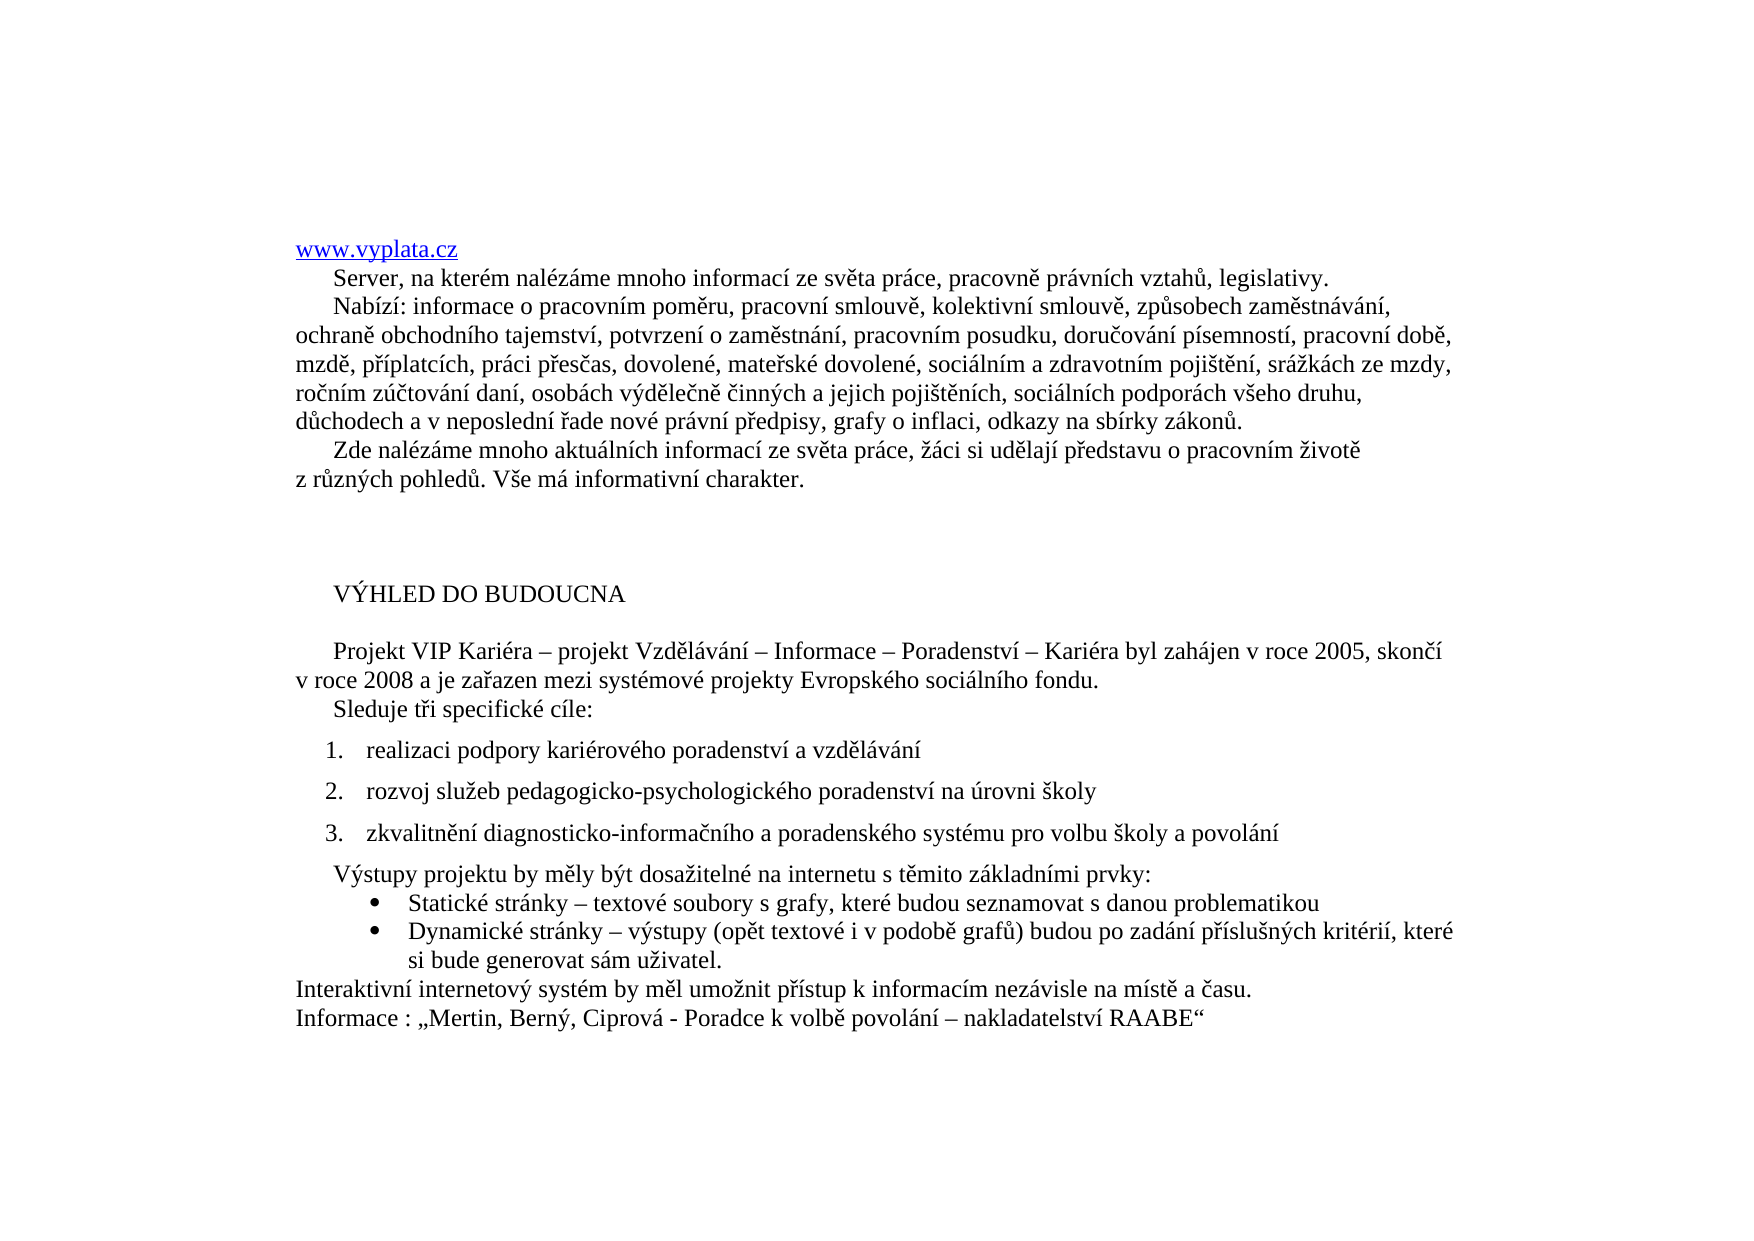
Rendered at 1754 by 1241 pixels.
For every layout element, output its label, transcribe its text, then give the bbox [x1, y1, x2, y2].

text Sleduje tři specifické cíle: [295, 694, 1459, 723]
list rozvoj služeb pedagogicko-psychologického poradenství na úrovni školy [325, 776, 1459, 805]
text Zde nalézáme mnoho aktuálních informací ze světa práce, žáci si udělají představu o pracovním životě z různých pohledů. Vše má informativní charakter. [295, 435, 1459, 493]
text www.vyplata.cz [295, 234, 1459, 263]
list Statické stránky – textové soubory s grafy, které budou seznamovat s danou problematikou [370, 888, 1459, 916]
text VÝHLED DO BUDOUCNA [295, 579, 1459, 608]
text Výstupy projektu by měly být dosažitelné na internetu s těmito základními prvky: [295, 859, 1459, 888]
text Server, na kterém nalézáme mnoho informací ze světa práce, pracovně právních vztahů, legislativy. [295, 263, 1459, 291]
list realizaci podpory kariérového poradenství a vzdělávání [325, 735, 1459, 764]
text Informace : „Mertin, Berný, Ciprová - Poradce k volbě povolání – nakladatelství RAABE“ [295, 1003, 1459, 1031]
text Nabízí: informace o pracovním poměru, pracovní smlouvě, kolektivní smlouvě, způsobech zaměstnávání, ochraně obchodního tajemství, potvrzení o zaměstnání, pracovním posudku, doručování písemností, pracovní době, mzdě, příplatcích, práci přesčas, dovolené, mateřské dovolené, sociálním a zdravotním pojištění, srážkách ze mzdy, ročním zúčtování daní, osobách výdělečně činných a jejich pojištěních, sociálních podporách všeho druhu, důchodech a v neposlední řade nové právní předpisy, grafy o inflaci, odkazy na sbírky zákonů. [295, 291, 1459, 435]
list zkvalitnění diagnosticko-informačního a poradenského systému pro volbu školy a povolání [325, 818, 1459, 846]
list Dynamické stránky – výstupy (opět textové i v podobě grafů) budou po zadání příslušných kritérií, které si bude generovat sám uživatel. [370, 916, 1459, 974]
text Projekt VIP Kariéra – projekt Vzdělávání – Informace – Poradenství – Kariéra byl zahájen v roce 2005, skončí v roce 2008 a je zařazen mezi systémové projekty Evropského sociálního fondu. [295, 636, 1459, 694]
text Interaktivní internetový systém by měl umožnit přístup k informacím nezávisle na místě a času. [295, 974, 1459, 1003]
